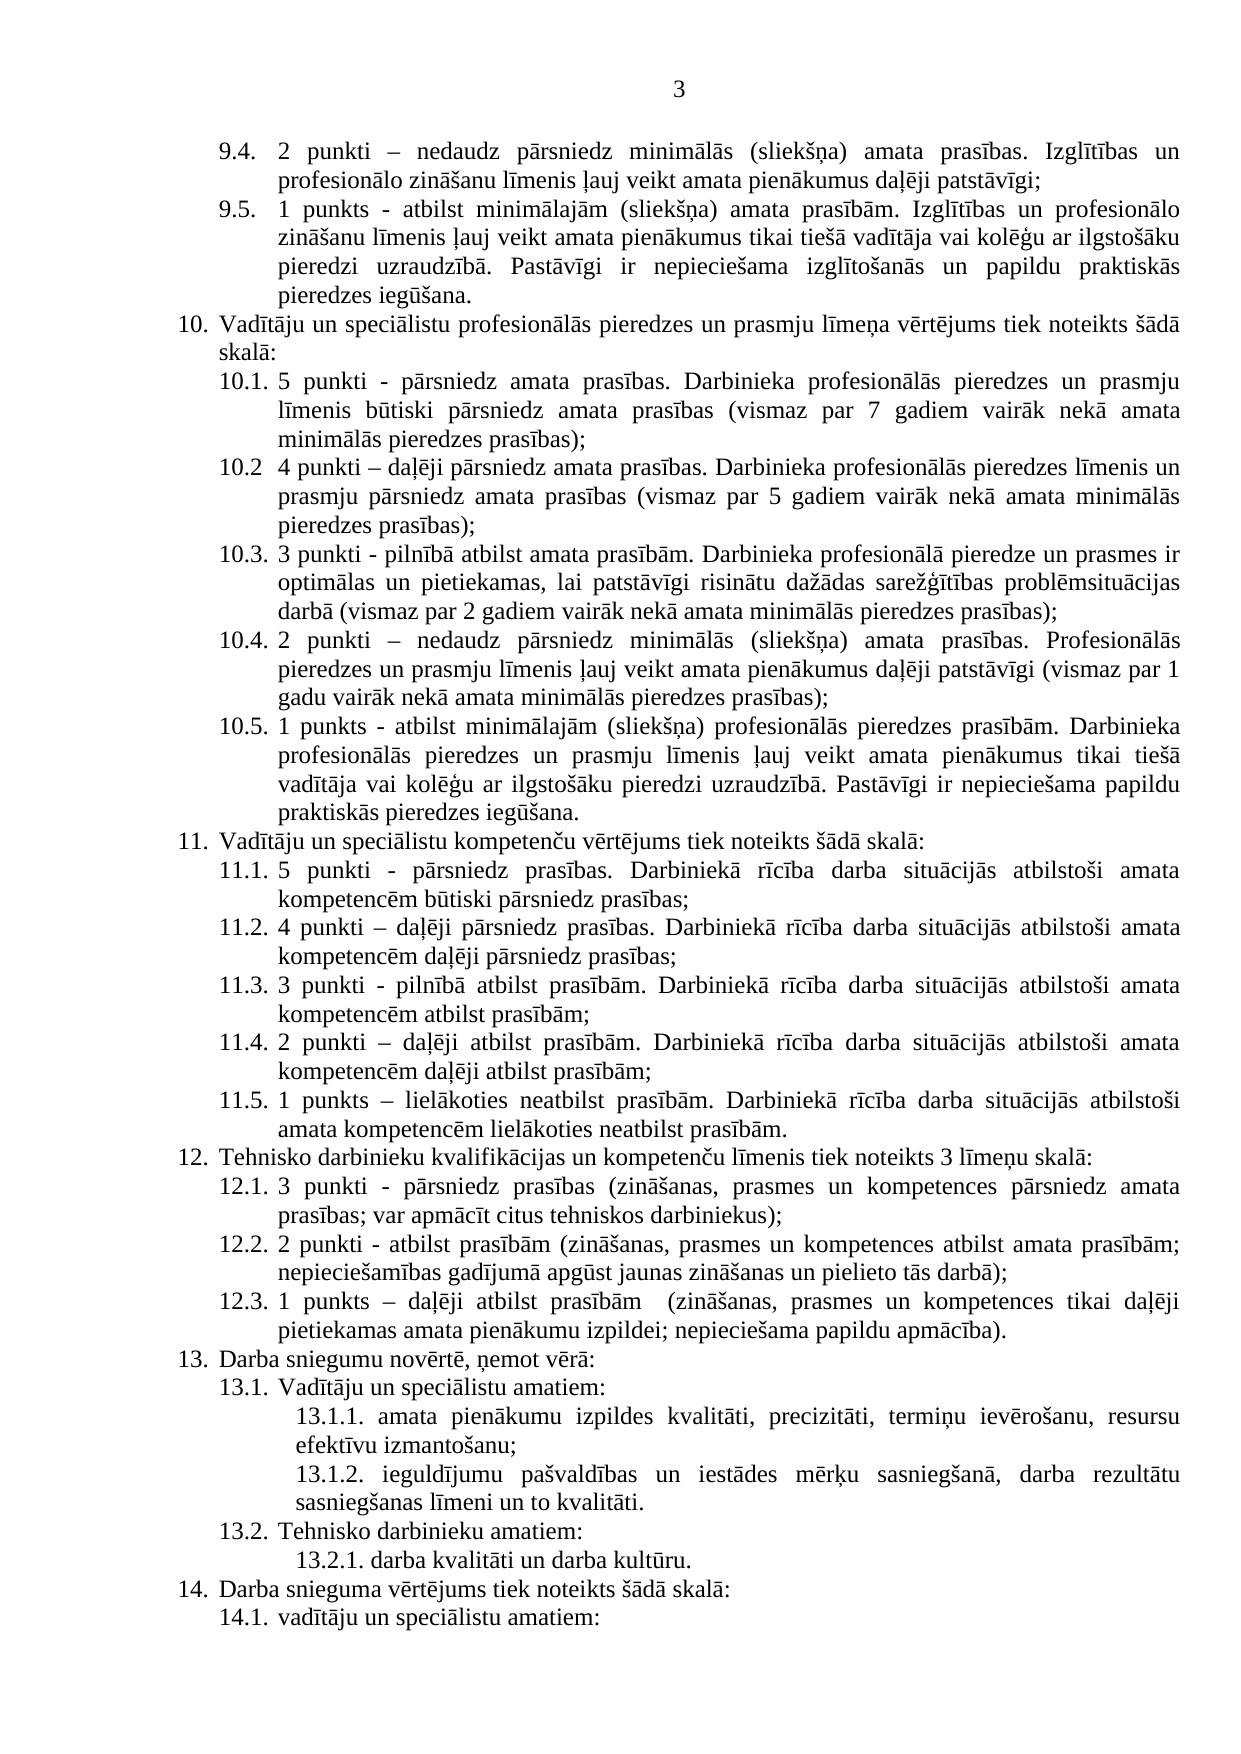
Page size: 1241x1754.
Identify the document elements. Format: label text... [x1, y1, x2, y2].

list Darba snieguma vērtējums tiek noteikts šādā skalā: [177, 1574, 1181, 1602]
list Vadītāju un speciālistu profesionālās pieredzes un prasmju līmeņa vērtējums tiek noteikts šādā skalā: [177, 309, 1181, 366]
text 13.1.1. amata pienākumu izpildes kvalitāti, precizitāti, termiņu ievērošanu, resursu efektīvu izmantošanu; [295, 1401, 1181, 1459]
list 1 punkts - atbilst minimālajām (sliekšņa) amata prasībām. Izglītības un profesionālo zināšanu līmenis ļauj veikt amata pienākumus tikai tiešā vadītāja vai kolēģu ar ilgstošāku pieredzi uzraudzībā. Pastāvīgi ir nepieciešama izglītošanās un papildu praktiskās pieredzes iegūšana. [218, 194, 1181, 309]
text 13.1.2. ieguldījumu pašvaldības un iestādes mērķu sasniegšanā, darba rezultātu sasniegšanas līmeni un to kvalitāti. [295, 1459, 1181, 1516]
list 4 punkti – daļēji pārsniedz amata prasības. Darbinieka profesionālās pieredzes līmenis un prasmju pārsniedz amata prasības (vismaz par 5 gadiem vairāk nekā amata minimālās pieredzes prasības); [218, 452, 1181, 539]
list 5 punkti - pārsniedz amata prasības. Darbinieka profesionālās pieredzes un prasmju līmenis būtiski pārsniedz amata prasības (vismaz par 7 gadiem vairāk nekā amata minimālās pieredzes prasības); [218, 366, 1181, 452]
list 4 punkti – daļēji pārsniedz prasības. Darbiniekā rīcība darba situācijās atbilstoši amata kompetencēm daļēji pārsniedz prasības; [218, 912, 1181, 970]
list Vadītāju un speciālistu amatiem: [218, 1372, 1181, 1401]
list 2 punkti - atbilst prasībām (zināšanas, prasmes un kompetences atbilst amata prasībām; nepieciešamības gadījumā apgūst jaunas zināšanas un pielieto tās darbā); [218, 1229, 1181, 1286]
list Tehnisko darbinieku amatiem: [218, 1516, 1181, 1545]
list Vadītāju un speciālistu kompetenču vērtējums tiek noteikts šādā skalā: [177, 826, 1181, 855]
list 1 punkts - atbilst minimālajām (sliekšņa) profesionālās pieredzes prasībām. Darbinieka profesionālās pieredzes un prasmju līmenis ļauj veikt amata pienākumus tikai tiešā vadītāja vai kolēģu ar ilgstošāku pieredzi uzraudzībā. Pastāvīgi ir nepieciešama papildu praktiskās pieredzes iegūšana. [218, 711, 1181, 826]
list Tehnisko darbinieku kvalifikācijas un kompetenču līmenis tiek noteikts 3 līmeņu skalā: [177, 1142, 1181, 1171]
list 3 punkti - pilnībā atbilst amata prasībām. Darbinieka profesionālā pieredze un prasmes ir optimālas un pietiekamas, lai patstāvīgi risinātu dažādas sarežģītības problēmsituācijas darbā (vismaz par 2 gadiem vairāk nekā amata minimālās pieredzes prasības); [218, 539, 1181, 625]
list 5 punkti - pārsniedz prasības. Darbiniekā rīcība darba situācijās atbilstoši amata kompetencēm būtiski pārsniedz prasības; [218, 855, 1181, 912]
list vadītāju un speciālistu amatiem: [218, 1602, 1181, 1631]
text 13.2.1. darba kvalitāti un darba kultūru. [295, 1545, 1181, 1574]
list 3 punkti - pilnībā atbilst prasībām. Darbiniekā rīcība darba situācijās atbilstoši amata kompetencēm atbilst prasībām; [218, 970, 1181, 1027]
list 2 punkti – nedaudz pārsniedz minimālās (sliekšņa) amata prasības. Izglītības un profesionālo zināšanu līmenis ļauj veikt amata pienākumus daļēji patstāvīgi; [218, 136, 1181, 194]
list Darba sniegumu novērtē, ņemot vērā: [177, 1344, 1181, 1372]
list 1 punkts – lielākoties neatbilst prasībām. Darbiniekā rīcība darba situācijās atbilstoši amata kompetencēm lielākoties neatbilst prasībām. [218, 1085, 1181, 1142]
list 3 punkti - pārsniedz prasības (zināšanas, prasmes un kompetences pārsniedz amata prasības; var apmācīt citus tehniskos darbiniekus); [218, 1171, 1181, 1229]
list 2 punkti – nedaudz pārsniedz minimālās (sliekšņa) amata prasības. Profesionālās pieredzes un prasmju līmenis ļauj veikt amata pienākumus daļēji patstāvīgi (vismaz par 1 gadu vairāk nekā amata minimālās pieredzes prasības); [218, 625, 1181, 711]
list 2 punkti – daļēji atbilst prasībām. Darbiniekā rīcība darba situācijās atbilstoši amata kompetencēm daļēji atbilst prasībām; [218, 1027, 1181, 1085]
list 1 punkts – daļēji atbilst prasībām (zināšanas, prasmes un kompetences tikai daļēji pietiekamas amata pienākumu izpildei; nepieciešama papildu apmācība). [218, 1286, 1181, 1344]
